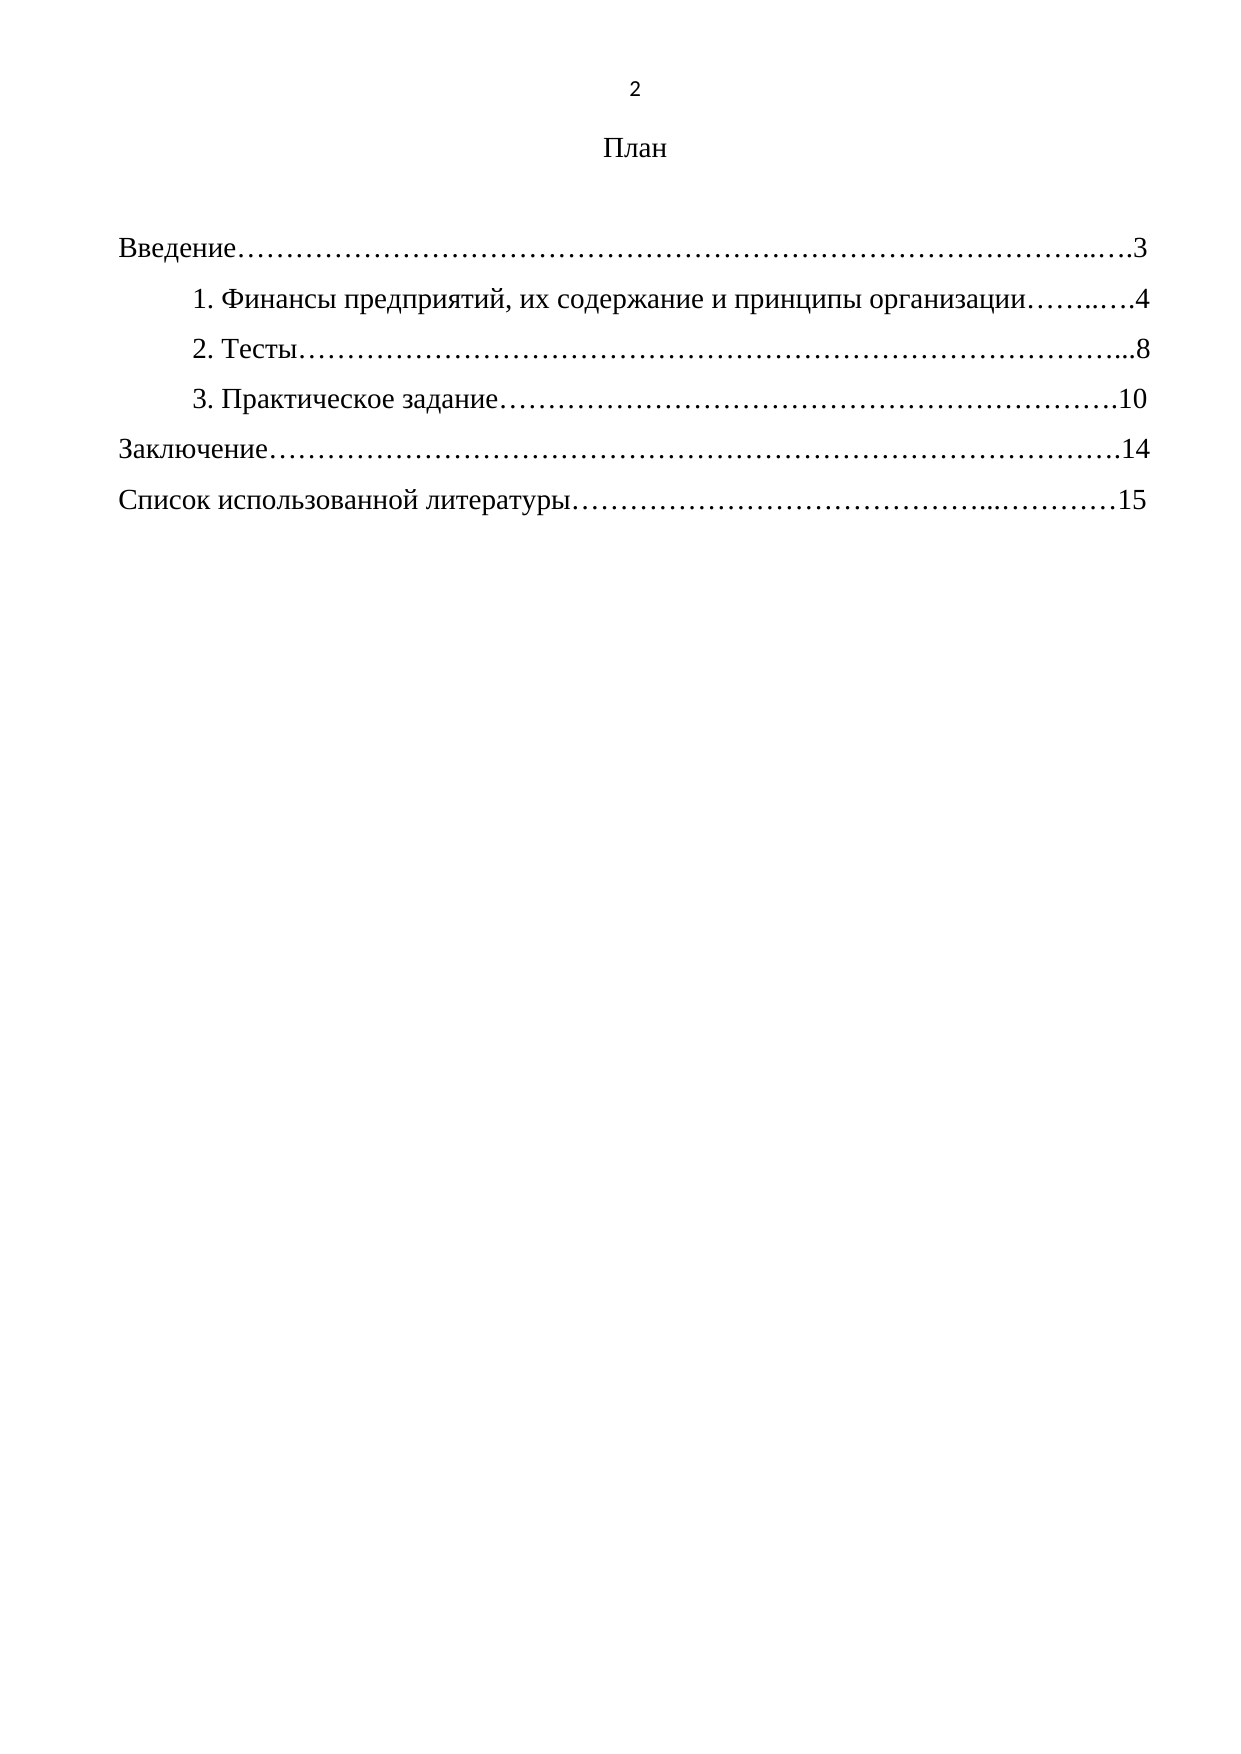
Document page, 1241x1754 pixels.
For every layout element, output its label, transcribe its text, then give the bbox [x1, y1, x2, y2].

text Список использованной литературы……………………………………...…………15 [118, 482, 1152, 516]
text 2. Тесты…………………………………………………………………………...8 [118, 331, 1152, 364]
text 1. Финансы предприятий, их содержание и принципы организации……..….4 [118, 281, 1152, 314]
text 3. Практическое задание……………………………………………………….10 [118, 381, 1152, 415]
text Заключение…………………………………………………………………………….14 [118, 432, 1152, 465]
text План [118, 130, 1152, 163]
text Введение……………………………………………………………………………..….3 [118, 230, 1152, 264]
